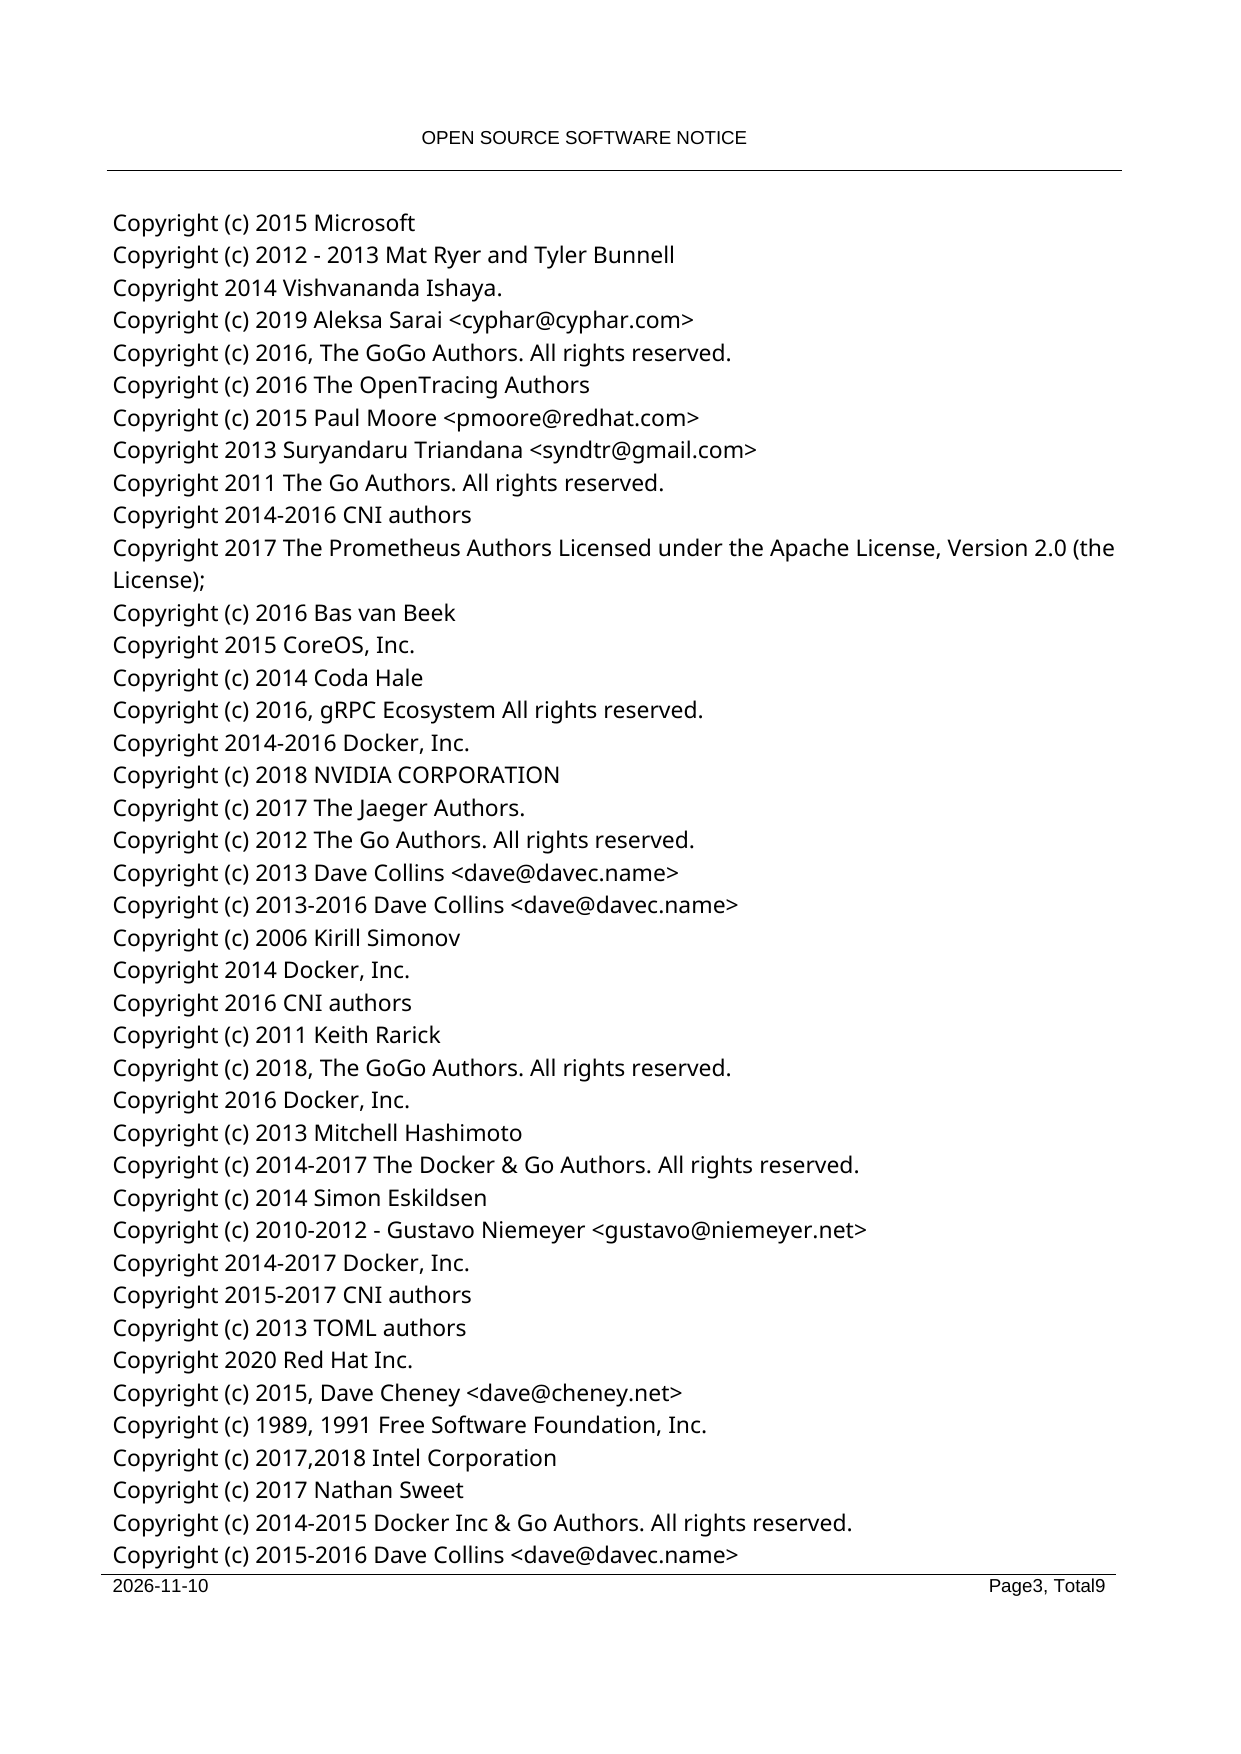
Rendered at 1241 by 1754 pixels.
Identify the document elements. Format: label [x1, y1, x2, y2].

text [112, 206, 1128, 1571]
